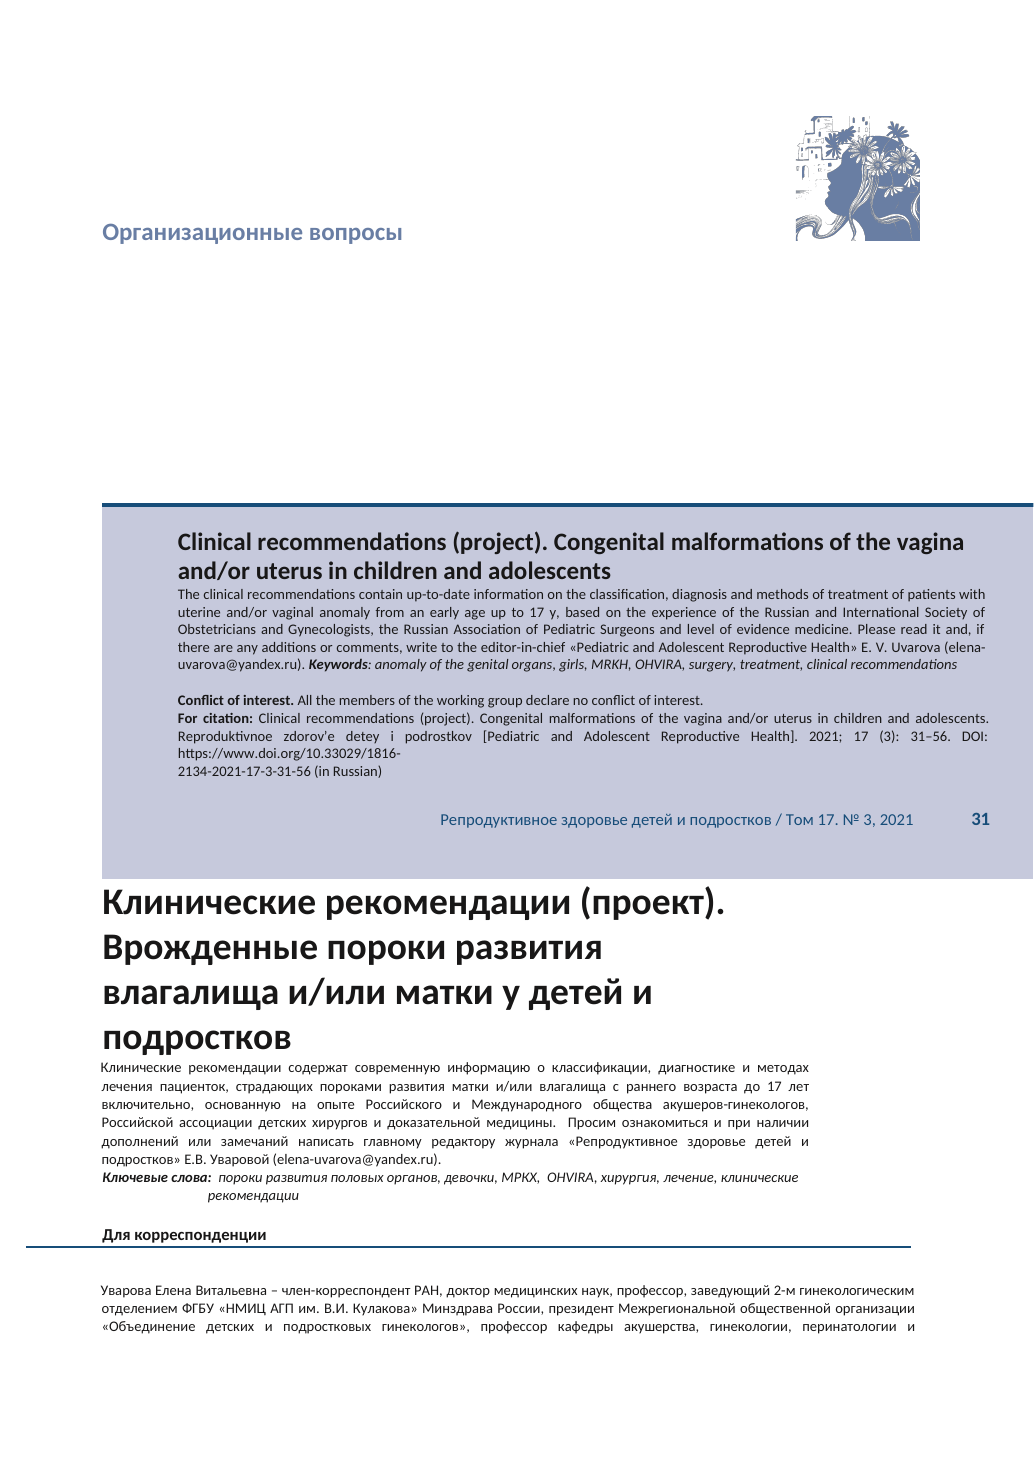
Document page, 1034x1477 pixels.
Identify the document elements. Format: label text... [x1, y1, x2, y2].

table_header Clinical recommendations (project). Congenital malformations of the vagina and/or uterus in children and adolescents The clinical recommendations contain up-to-date information on the classification, diagnosis and methods of treatment of patients with uterine and/or vaginal anomaly from an early age up to 17 y, based on the experience of the Russian and International Society of Obstetricians and Gynecologists, the Russian Association of Pediatric Surgeons and level of evidence medicine. Please read it and, if there are any additions or comments, write to the editor-in-chief «Pediatric and Adolescent Reproductive Health» E. V. Uvarova (elena-uvarova@yandex.ru). Keywords: anomaly of the genital organs, girls, MRKH, OHVIRA, surgery, treatment, clinical recommendations Conflict of interest. All the members of the working group declare no conflict of interest. For citation: Clinical recommendations (project). Congenital malformations of the vagina and/or uterus in children and adolescents. Reproduktivnoe zdorov’e detey i podrostkov [Pediatric and Adolescent Reproductive Health]. 2021; 17 (3): 31–56. DOI: https://www.doi.org/10.33029/1816- 2134-2021-17-3-31-56 (in Russian) Репродуктивное здоровье детей и подростков / Том 17. № 3, 2021 31 [102, 507, 1033, 879]
text Клинические рекомендации (проект). Врожденные пороки развития влагалища и/или матки у детей и подростков [102, 879, 741, 1058]
text Клинические рекомендации содержат современную информацию о классификации, диагностике и методах лечения пациенток, страдающих пороками развития матки и/или влагалища с раннего возраста до 17 лет включительно, основанную на опыте Российского и Международного общества акушеров-гинекологов, Российской ассоциации детских хирургов и доказательной медицины. Просим ознакомиться и при наличии дополнений или замечаний написать главному редактору журнала «Репродуктивное здоровье детей и подростков» Е.В. Уваровой (elena-uvarova@yandex.ru). [100, 1058, 810, 1168]
text Организационные вопросы [102, 116, 920, 247]
text Ключевые слова: пороки развития половых органов, девочки, МРКХ, OHVIRA, хирургия, лечение, клинические рекомендации [102, 1169, 858, 1204]
picture [795, 116, 920, 241]
subtitle Для корреспонденции [102, 1225, 911, 1245]
